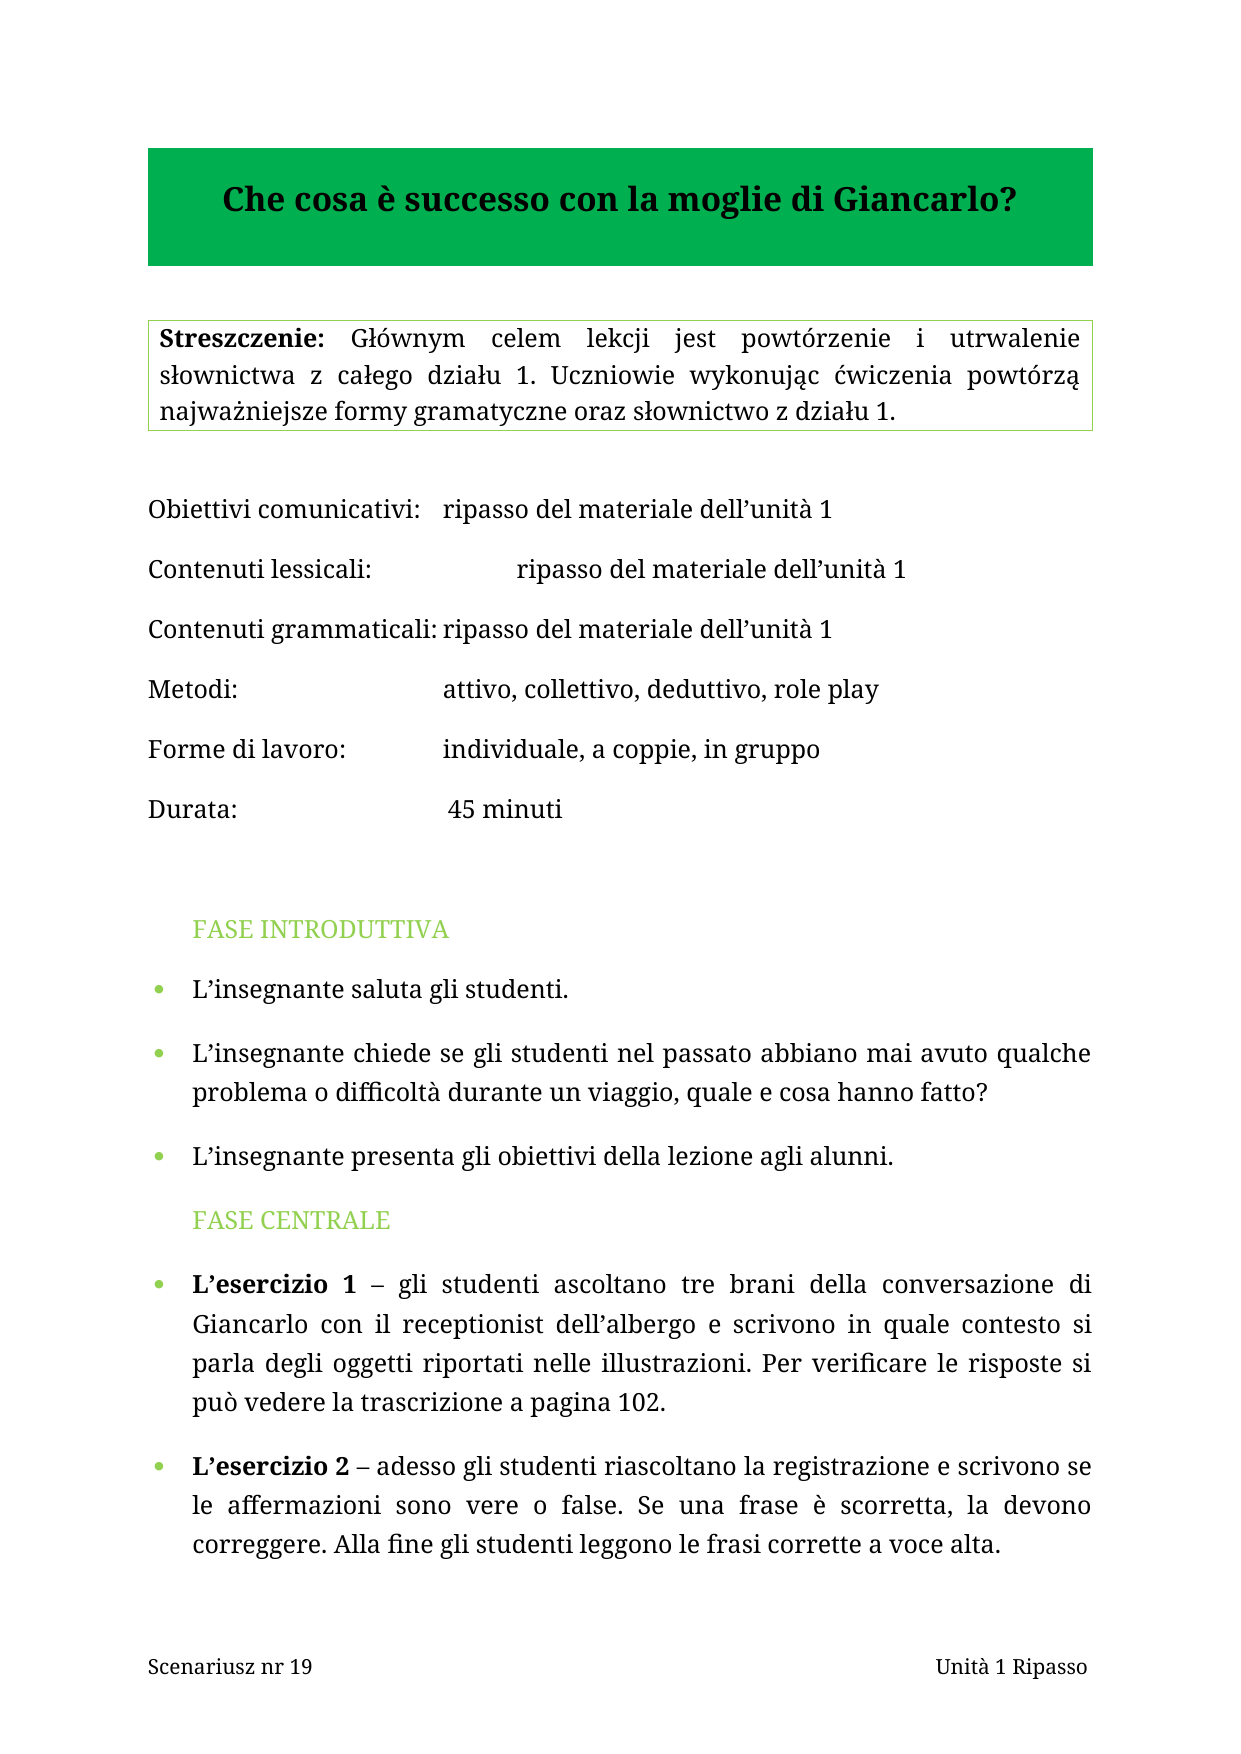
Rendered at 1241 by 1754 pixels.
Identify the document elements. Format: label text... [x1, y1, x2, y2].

text Contenuti grammaticali: ripasso del materiale dell’unità 1 [148, 611, 1093, 645]
list L’esercizio 2 – adesso gli studenti riascoltano la registrazione e scrivono se le affermazioni sono vere o false. Se una frase è scorretta, la devono correggere. Alla fine gli studenti leggono le frasi corrette a voce alta. [154, 1449, 1093, 1561]
list L’insegnante presenta gli obiettivi della lezione agli alunni. [154, 1139, 1093, 1173]
text Metodi: attivo, collettivo, deduttivo, role play [148, 671, 1093, 705]
text Contenuti lessicali: ripasso del materiale dell’unità 1 [148, 551, 1093, 585]
table_header Che cosa è successo con la moglie di Giancarlo? [148, 148, 1093, 266]
table_header Streszczenie: Głównym celem lekcji jest powtórzenie i utrwalenie słownictwa z całego działu 1. Uczniowie wykonując ćwiczenia powtórzą najważniejsze formy gramatyczne oraz słownictwo z działu 1. [149, 321, 1092, 430]
text FASE CENTRALE [192, 1203, 1093, 1237]
list L’esercizio 1 – gli studenti ascoltano tre brani della conversazione di Giancarlo con il receptionist dell’albergo e scrivono in quale contesto si parla degli oggetti riportati nelle illustrazioni. Per verificare le risposte si può vedere la trascrizione a pagina 102. [154, 1267, 1093, 1419]
text Durata: 45 minuti [148, 791, 1093, 825]
list L’insegnante saluta gli studenti. [154, 971, 1093, 1005]
text Obiettivi comunicativi: ripasso del materiale dell’unità 1 [148, 491, 1093, 525]
text Forme di lavoro: individuale, a coppie, in gruppo [148, 731, 1093, 765]
text FASE INTRODUTTIVA [148, 911, 1093, 945]
list L’insegnante chiede se gli studenti nel passato abbiano mai avuto qualche problema o difficoltà durante un viaggio, quale e cosa hanno fatto? [154, 1035, 1093, 1109]
